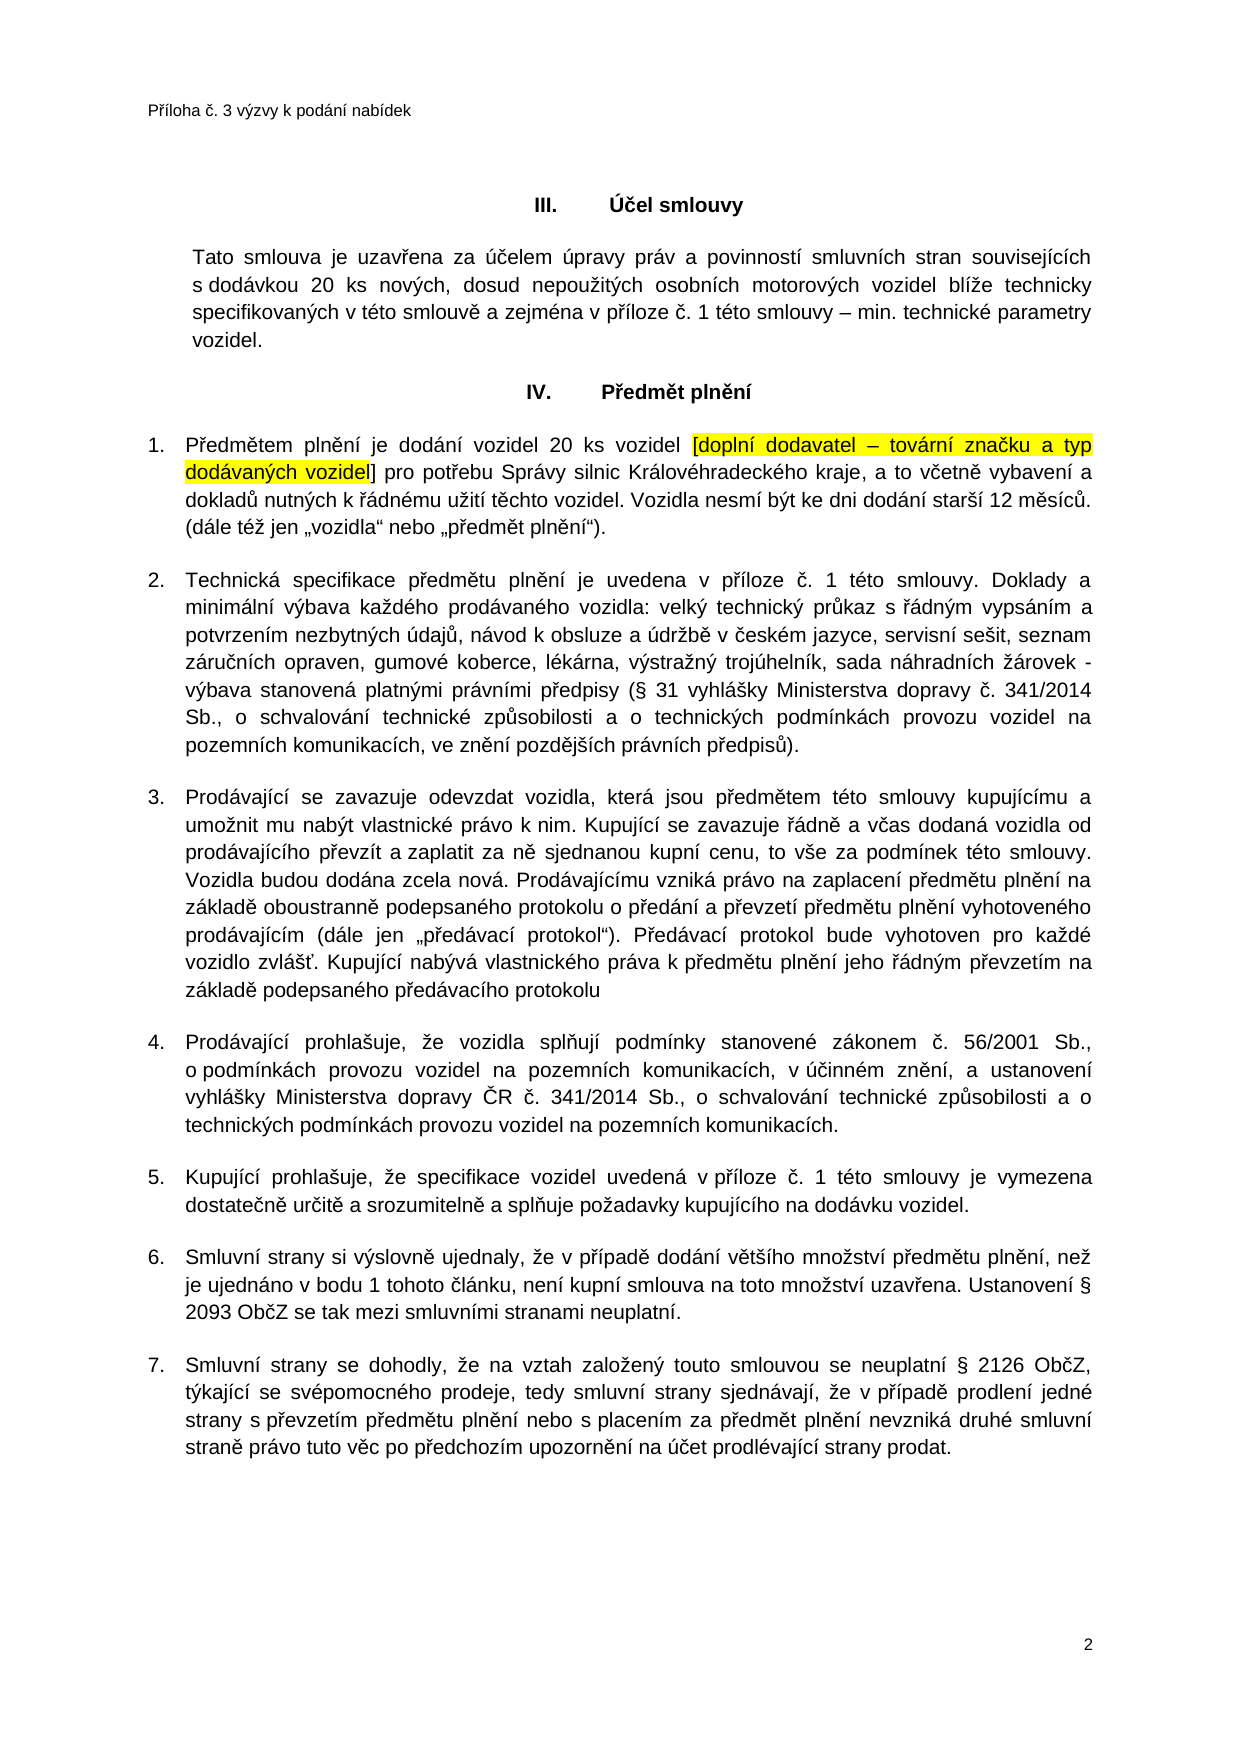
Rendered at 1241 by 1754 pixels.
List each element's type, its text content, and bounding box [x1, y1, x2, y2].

list Smluvní strany si výslovně ujednaly, že v případě dodání většího množství předmětu plnění, než je ujednáno v bodu 1 tohoto článku, není kupní smlouva na toto množství uzavřena. Ustanovení § 2093 ObčZ se tak mezi smluvními stranami neuplatní. [148, 1245, 1093, 1324]
list Předmětem plnění je dodání vozidel 20 ks vozidel [doplní dodavatel – tovární značku a typ dodávaných vozidel] pro potřebu Správy silnic Královéhradeckého kraje, a to včetně vybavení a dokladů nutných k řádnému užití těchto vozidel. Vozidla nesmí být ke dni dodání starší 12 měsíců. (dále též jen „vozidla“ nebo „předmět plnění“). [148, 432, 1093, 539]
list Předmět plnění [185, 380, 1093, 404]
list Prodávající se zavazuje odevzdat vozidla, která jsou předmětem této smlouvy kupujícímu a umožnit mu nabýt vlastnické právo k nim. Kupující se zavazuje řádně a včas dodaná vozidla od prodávajícího převzít a zaplatit za ně sjednanou kupní cenu, to vše za podmínek této smlouvy. Vozidla budou dodána zcela nová. Prodávajícímu vzniká právo na zaplacení předmětu plnění na základě oboustranně podepsaného protokolu o předání a převzetí předmětu plnění vyhotoveného prodávajícím (dále jen „předávací protokol“). Předávací protokol bude vyhotoven pro každé vozidlo zvlášť. Kupující nabývá vlastnického práva k předmětu plnění jeho řádným převzetím na základě podepsaného předávacího protokolu [148, 785, 1093, 1001]
list Kupující prohlašuje, že specifikace vozidel uvedená v příloze č. 1 této smlouvy je vymezena dostatečně určitě a srozumitelně a splňuje požadavky kupujícího na dodávku vozidel. [148, 1165, 1093, 1216]
list Účel smlouvy [185, 192, 1093, 216]
list Smluvní strany se dohodly, že na vztah založený touto smlouvou se neuplatní § 2126 ObčZ, týkající se svépomocného prodeje, tedy smluvní strany sjednávají, že v případě prodlení jedné strany s převzetím předmětu plnění nebo s placením za předmět plnění nevzniká druhé smluvní straně právo tuto věc po předchozím upozornění na účet prodlévající strany prodat. [148, 1352, 1093, 1459]
text Tato smlouva je uzavřena za účelem úpravy práv a povinností smluvních stran souvisejících s dodávkou 20 ks nových, dosud nepoužitých osobních motorových vozidel blíže technicky specifikovaných v této smlouvě a zejména v příloze č. 1 této smlouvy – min. technické parametry vozidel. [192, 245, 1093, 351]
list Prodávající prohlašuje, že vozidla splňují podmínky stanovené zákonem č. 56/2001 Sb., o podmínkách provozu vozidel na pozemních komunikacích, v účinném znění, a ustanovení vyhlášky Ministerstva dopravy ČR č. 341/2014 Sb., o schvalování technické způsobilosti a o technických podmínkách provozu vozidel na pozemních komunikacích. [148, 1030, 1093, 1136]
list Technická specifikace předmětu plnění je uvedena v příloze č. 1 této smlouvy. Doklady a minimální výbava každého prodávaného vozidla: velký technický průkaz s řádným vypsáním a potvrzením nezbytných údajů, návod k obsluze a údržbě v českém jazyce, servisní sešit, seznam záručních opraven, gumové koberce, lékárna, výstražný trojúhelník, sada náhradních žárovek - výbava stanovená platnými právními předpisy (§ 31 vyhlášky Ministerstva dopravy č. 341/2014 Sb., o schvalování technické způsobilosti a o technických podmínkách provozu vozidel na pozemních komunikacích, ve znění pozdějších právních předpisů). [148, 567, 1093, 756]
